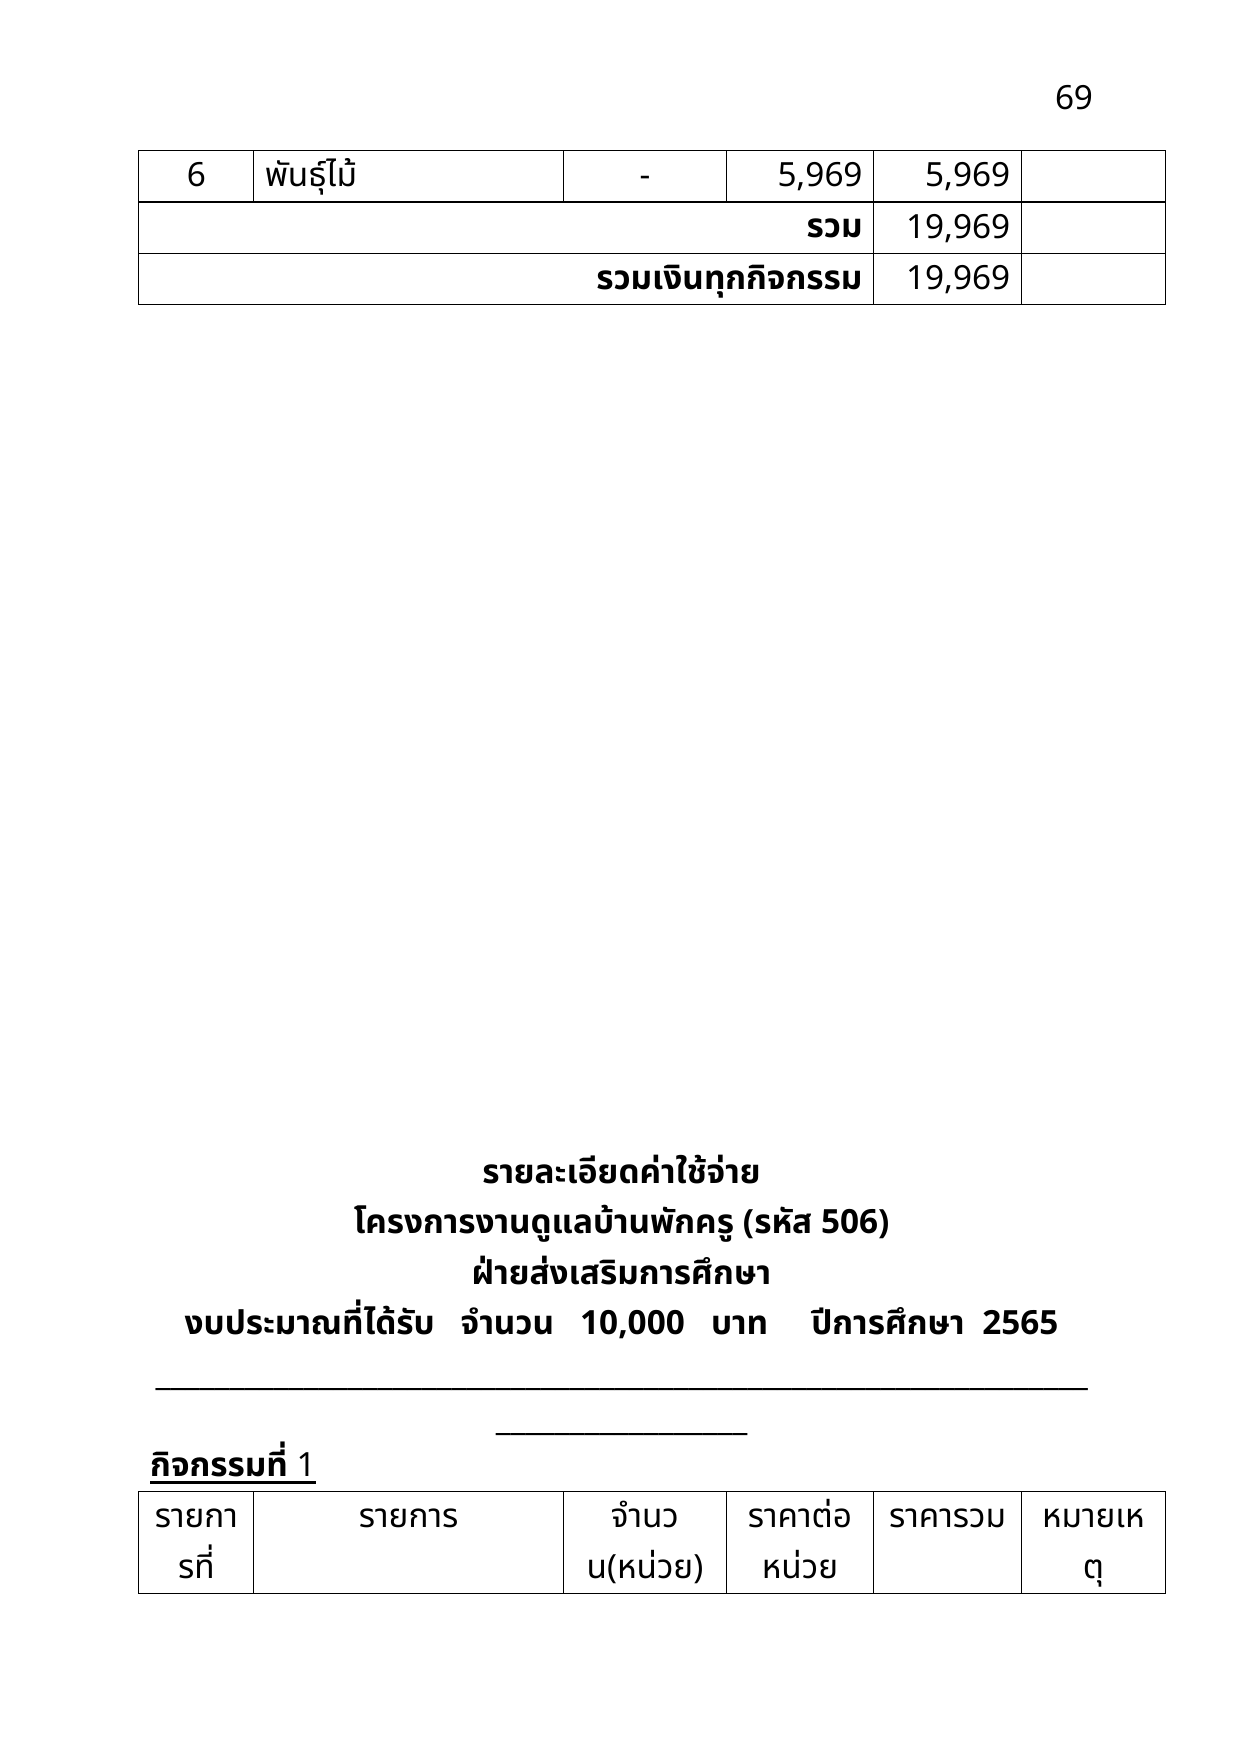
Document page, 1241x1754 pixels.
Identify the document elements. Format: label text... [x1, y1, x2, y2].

table_cell - [564, 151, 726, 201]
table_cell [1022, 254, 1165, 304]
text งบประมาณที่ได้รับ จำนวน 10,000 บาท ปีการศึกษา 2565 [150, 1299, 1093, 1350]
table_cell 19,969 [874, 254, 1021, 304]
text รายละเอียดค่าใช้จ่าย [150, 1148, 1093, 1198]
table_header รายการที่ [139, 1492, 253, 1593]
table_cell รวม [139, 203, 873, 253]
text กิจกรรมที่ 1 [150, 1441, 1093, 1491]
table_header รายการ [254, 1492, 563, 1593]
text โครงการงานดูแลบ้านพักครู (รหัส 506) [150, 1198, 1093, 1249]
table_cell 5,969 [727, 151, 873, 201]
table_cell พันธุ์ไม้ [254, 151, 563, 201]
table_cell รวมเงินทุกกิจกรรม [139, 254, 873, 304]
text ________________________________________________________________________________ [150, 1350, 1093, 1441]
table_header หมายเหตุ [1022, 1492, 1165, 1593]
text ฝ่ายส่งเสริมการศึกษา [150, 1249, 1093, 1299]
table_cell [1022, 203, 1165, 253]
table_cell 6 [139, 151, 253, 201]
table_header จำนวน(หน่วย) [564, 1492, 726, 1593]
table_header ราคารวม [874, 1492, 1021, 1593]
table_cell [1022, 151, 1165, 201]
table_cell 5,969 [874, 151, 1021, 201]
table_header ราคาต่อหน่วย [727, 1492, 873, 1593]
table_cell 19,969 [874, 203, 1021, 253]
